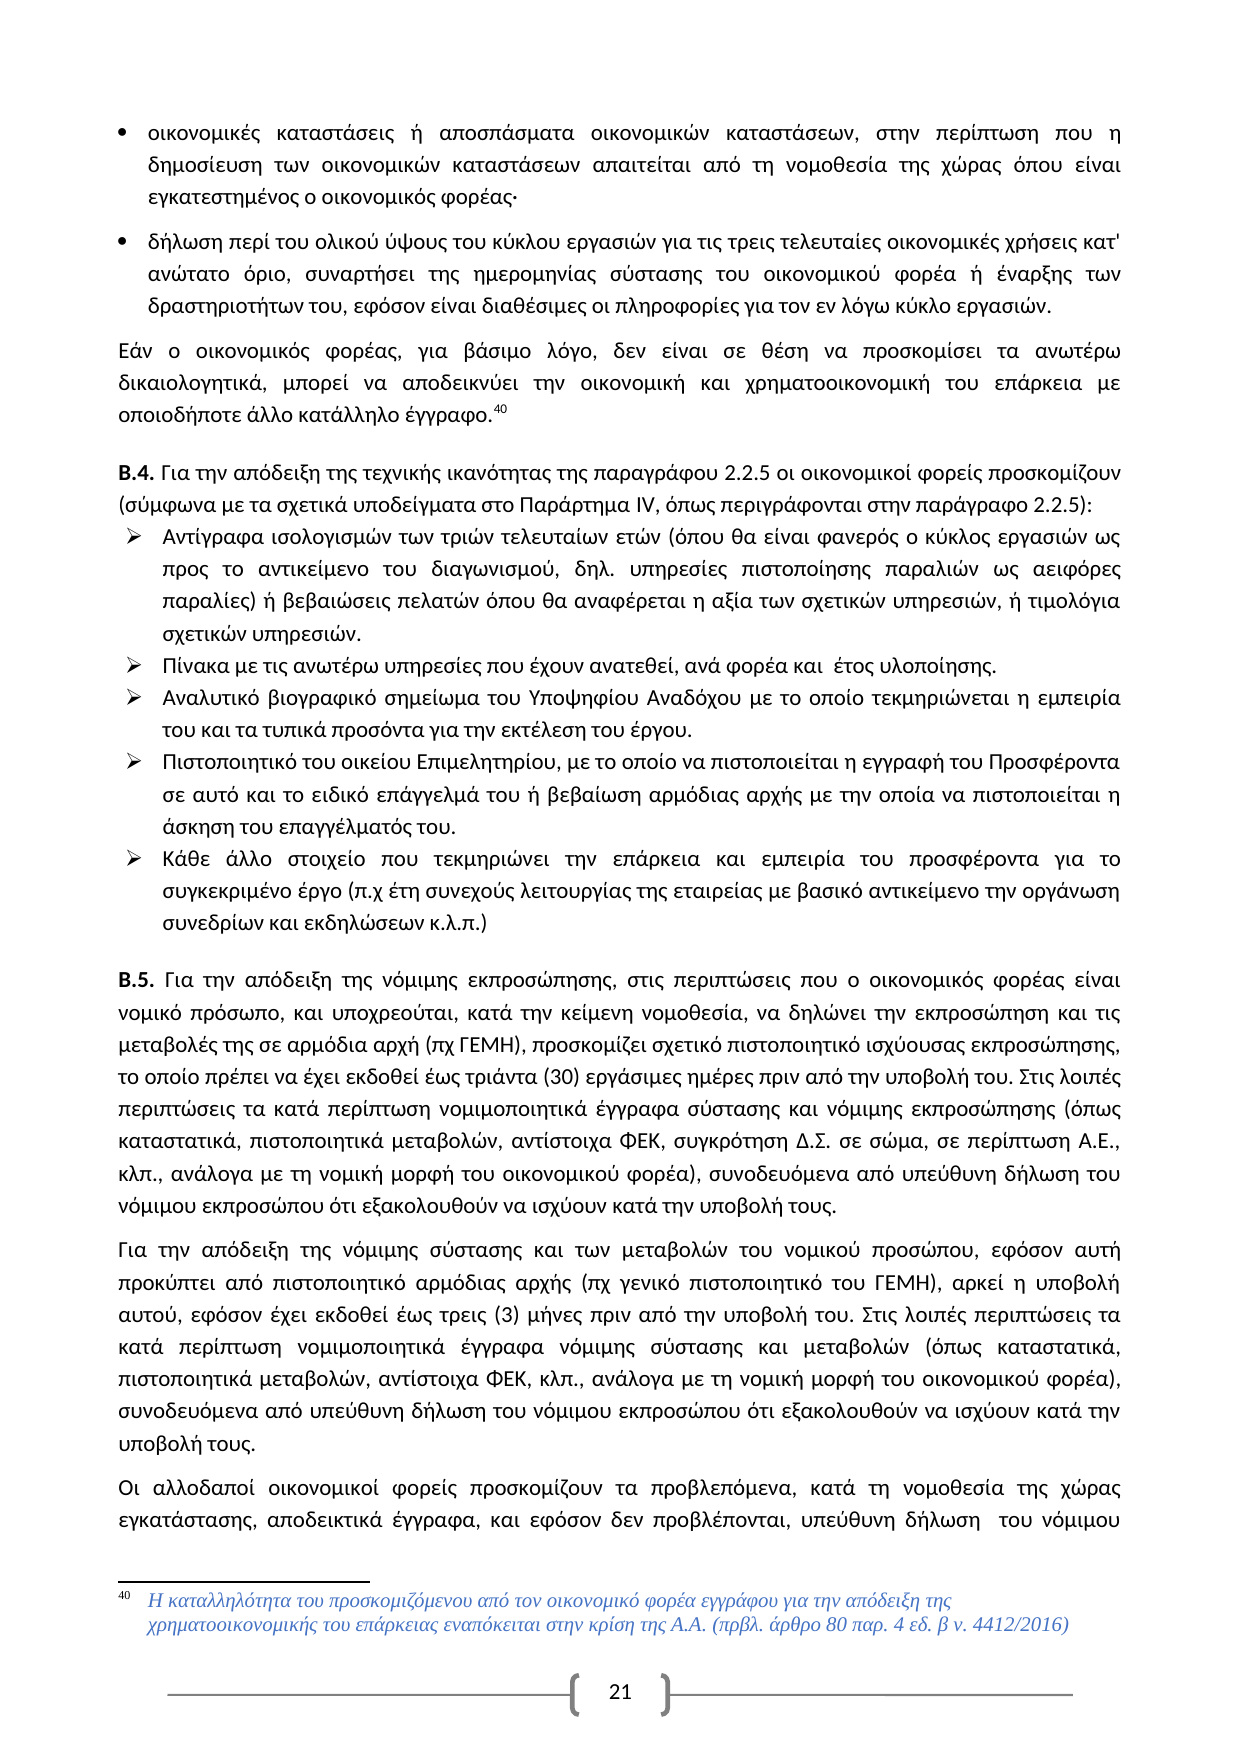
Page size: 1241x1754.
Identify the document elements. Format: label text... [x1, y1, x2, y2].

text Β.4. Για την απόδειξη της τεχνικής ικανότητας της παραγράφου 2.2.5 οι οικονομικοί φορείς προσκομίζουν (σύμφωνα με τα σχετικά υποδείγματα στο Παράρτημα IV, όπως περιγράφονται στην παράγραφο 2.2.5): [118, 458, 1122, 518]
list Αναλυτικό βιογραφικό σημείωμα του Υποψηφίου Αναδόχου με το οποίο τεκμηριώνεται η εμπειρία του και τα τυπικά προσόντα για την εκτέλεση του έργου. [125, 683, 1122, 743]
list Αντίγραφα ισολογισμών των τριών τελευταίων ετών (όπου θα είναι φανερός ο κύκλος εργασιών ως προς το αντικείμενο του διαγωνισμού, δηλ. υπηρεσίες πιστοποίησης παραλιών ως αειφόρες παραλίες) ή βεβαιώσεις πελατών όπου θα αναφέρεται η αξία των σχετικών υπηρεσιών, ή τιμολόγια σχετικών υπηρεσιών. [125, 522, 1122, 647]
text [118, 1473, 1122, 1534]
list Κάθε άλλο στοιχείο που τεκμηριώνει την επάρκεια και εμπειρία του προσφέροντα για το συγκεκριμένο έργο (π.χ έτη συνεχούς λειτουργίας της εταιρείας με βασικό αντικείμενο την οργάνωση συνεδρίων και εκδηλώσεων κ.λ.π.) [125, 844, 1122, 936]
text Β.5. Για την απόδειξη της νόμιμης εκπροσώπησης, στις περιπτώσεις που ο οικονομικός φορέας είναι νομικό πρόσωπο, και υποχρεούται, κατά την κείμενη νομοθεσία, να δηλώνει την εκπροσώπηση και τις μεταβολές της σε αρμόδια αρχή (πχ ΓΕΜΗ), προσκομίζει σχετικό πιστοποιητικό ισχύουσας εκπροσώπησης, το οποίο πρέπει να έχει εκδοθεί έως τριάντα (30) εργάσιμες ημέρες πριν από την υποβολή του. Στις λοιπές περιπτώσεις τα κατά περίπτωση νομιμοποιητικά έγγραφα σύστασης και νόμιμης εκπροσώπησης (όπως καταστατικά, πιστοποιητικά μεταβολών, αντίστοιχα ΦΕΚ, συγκρότηση Δ.Σ. σε σώμα, σε περίπτωση Α.Ε., κλπ., ανάλογα με τη νομική μορφή του οικονομικού φορέα), συνοδευόμενα από υπεύθυνη δήλωση του νόμιμου εκπροσώπου ότι εξακολουθούν να ισχύουν κατά την υποβολή τους. [118, 966, 1122, 1219]
list δήλωση περί του ολικού ύψους του κύκλου εργασιών για τις τρεις τελευταίες οικονομικές χρήσεις κατ' ανώτατο όριο, συναρτήσει της ημερομηνίας σύστασης του οικονομικού φορέα ή έναρξης των δραστηριοτήτων του, εφόσον είναι διαθέσιμες οι πληροφορίες για τον εν λόγω κύκλο εργασιών. [118, 227, 1122, 319]
list Πίνακα µε τις ανωτέρω υπηρεσίες που έχουν ανατεθεί, ανά φορέα και έτος υλοποίησης. [125, 651, 1122, 679]
text Εάν ο οικονομικός φορέας, για βάσιμο λόγο, δεν είναι σε θέση να προσκομίσει τα ανωτέρω δικαιολογητικά, μπορεί να αποδεικνύει την οικονομική και χρηματοοικονομική του επάρκεια με οποιοδήποτε άλλο κατάλληλο έγγραφο. [118, 336, 1122, 429]
text Για την απόδειξη της νόμιμης σύστασης και των μεταβολών του νομικού προσώπου, εφόσον αυτή προκύπτει από πιστοποιητικό αρμόδιας αρχής (πχ γενικό πιστοποιητικό του ΓΕΜΗ), αρκεί η υποβολή αυτού, εφόσον έχει εκδοθεί έως τρεις (3) μήνες πριν από την υποβολή του. Στις λοιπές περιπτώσεις τα κατά περίπτωση νομιμοποιητικά έγγραφα νόμιμης σύστασης και μεταβολών (όπως καταστατικά, πιστοποιητικά μεταβολών, αντίστοιχα ΦΕΚ, κλπ., ανάλογα με τη νομική μορφή του οικονομικού φορέα), συνοδευόμενα από υπεύθυνη δήλωση του νόμιμου εκπροσώπου ότι εξακολουθούν να ισχύουν κατά την υποβολή τους. [118, 1236, 1122, 1457]
list Πιστοποιητικό του οικείου Επιμελητηρίου, µε το οποίο να πιστοποιείται η εγγραφή του Προσφέροντα σε αυτό και το ειδικό επάγγελμά του ή βεβαίωση αρμόδιας αρχής µε την οποία να πιστοποιείται η άσκηση του επαγγέλματός του. [125, 747, 1122, 840]
list οικονομικές καταστάσεις ή αποσπάσματα οικονομικών καταστάσεων, στην περίπτωση που η δημοσίευση των οικονομικών καταστάσεων απαιτείται από τη νομοθεσία της χώρας όπου είναι εγκατεστημένος ο οικονομικός φορέας· [118, 118, 1122, 211]
